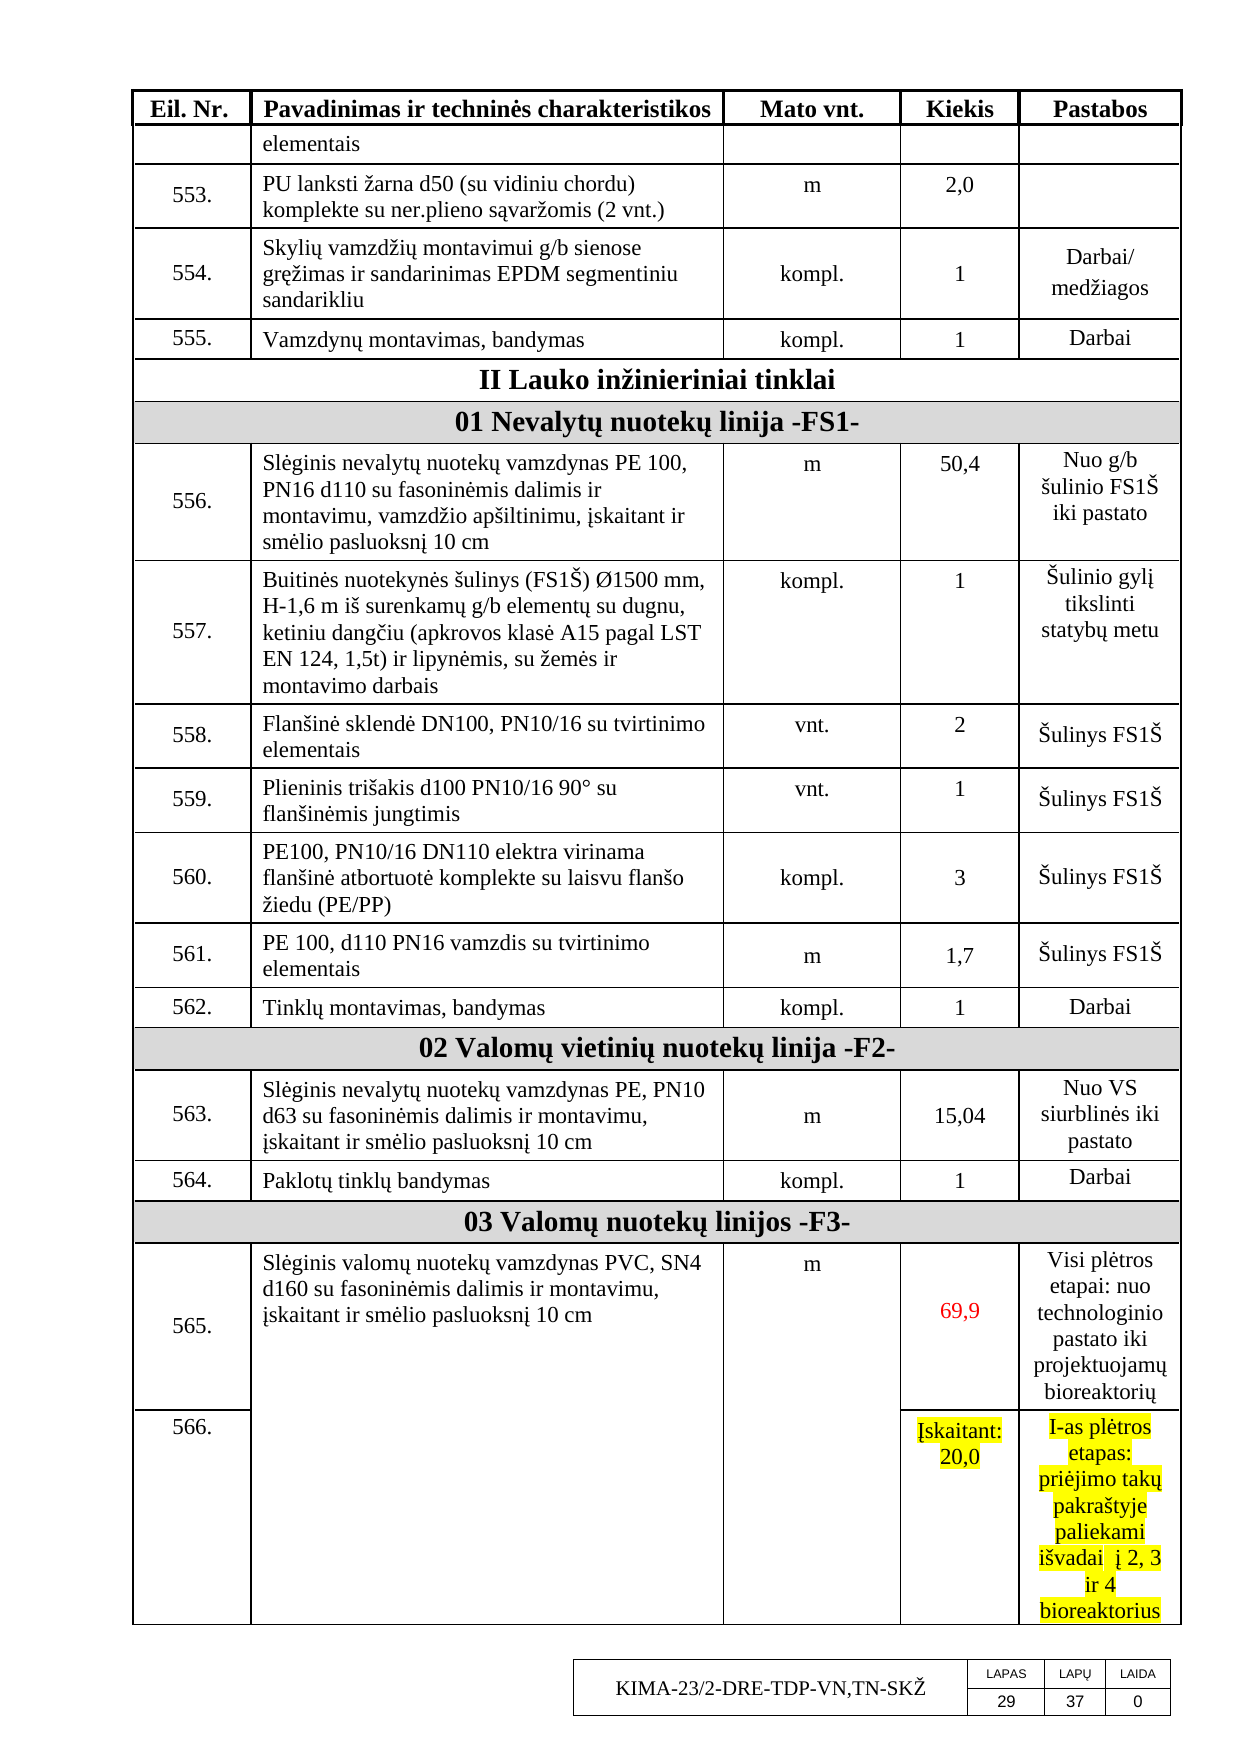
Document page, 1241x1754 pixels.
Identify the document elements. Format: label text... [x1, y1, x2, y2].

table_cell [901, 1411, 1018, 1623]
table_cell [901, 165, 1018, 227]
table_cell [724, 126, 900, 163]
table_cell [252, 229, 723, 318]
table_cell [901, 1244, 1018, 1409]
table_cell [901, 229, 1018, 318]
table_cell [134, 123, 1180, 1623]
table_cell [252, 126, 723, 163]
table_header Kiekis [902, 92, 1017, 123]
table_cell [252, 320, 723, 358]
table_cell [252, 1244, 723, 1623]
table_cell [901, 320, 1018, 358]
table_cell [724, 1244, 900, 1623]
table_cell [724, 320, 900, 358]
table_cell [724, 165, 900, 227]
table_header Mato vnt. [725, 92, 899, 123]
table_header Pastabos [1021, 92, 1180, 123]
table_header Eil. Nr. [134, 92, 249, 123]
table_header Pavadinimas ir techninės charakteristikos [253, 92, 722, 123]
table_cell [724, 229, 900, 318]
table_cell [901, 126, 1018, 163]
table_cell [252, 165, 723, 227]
